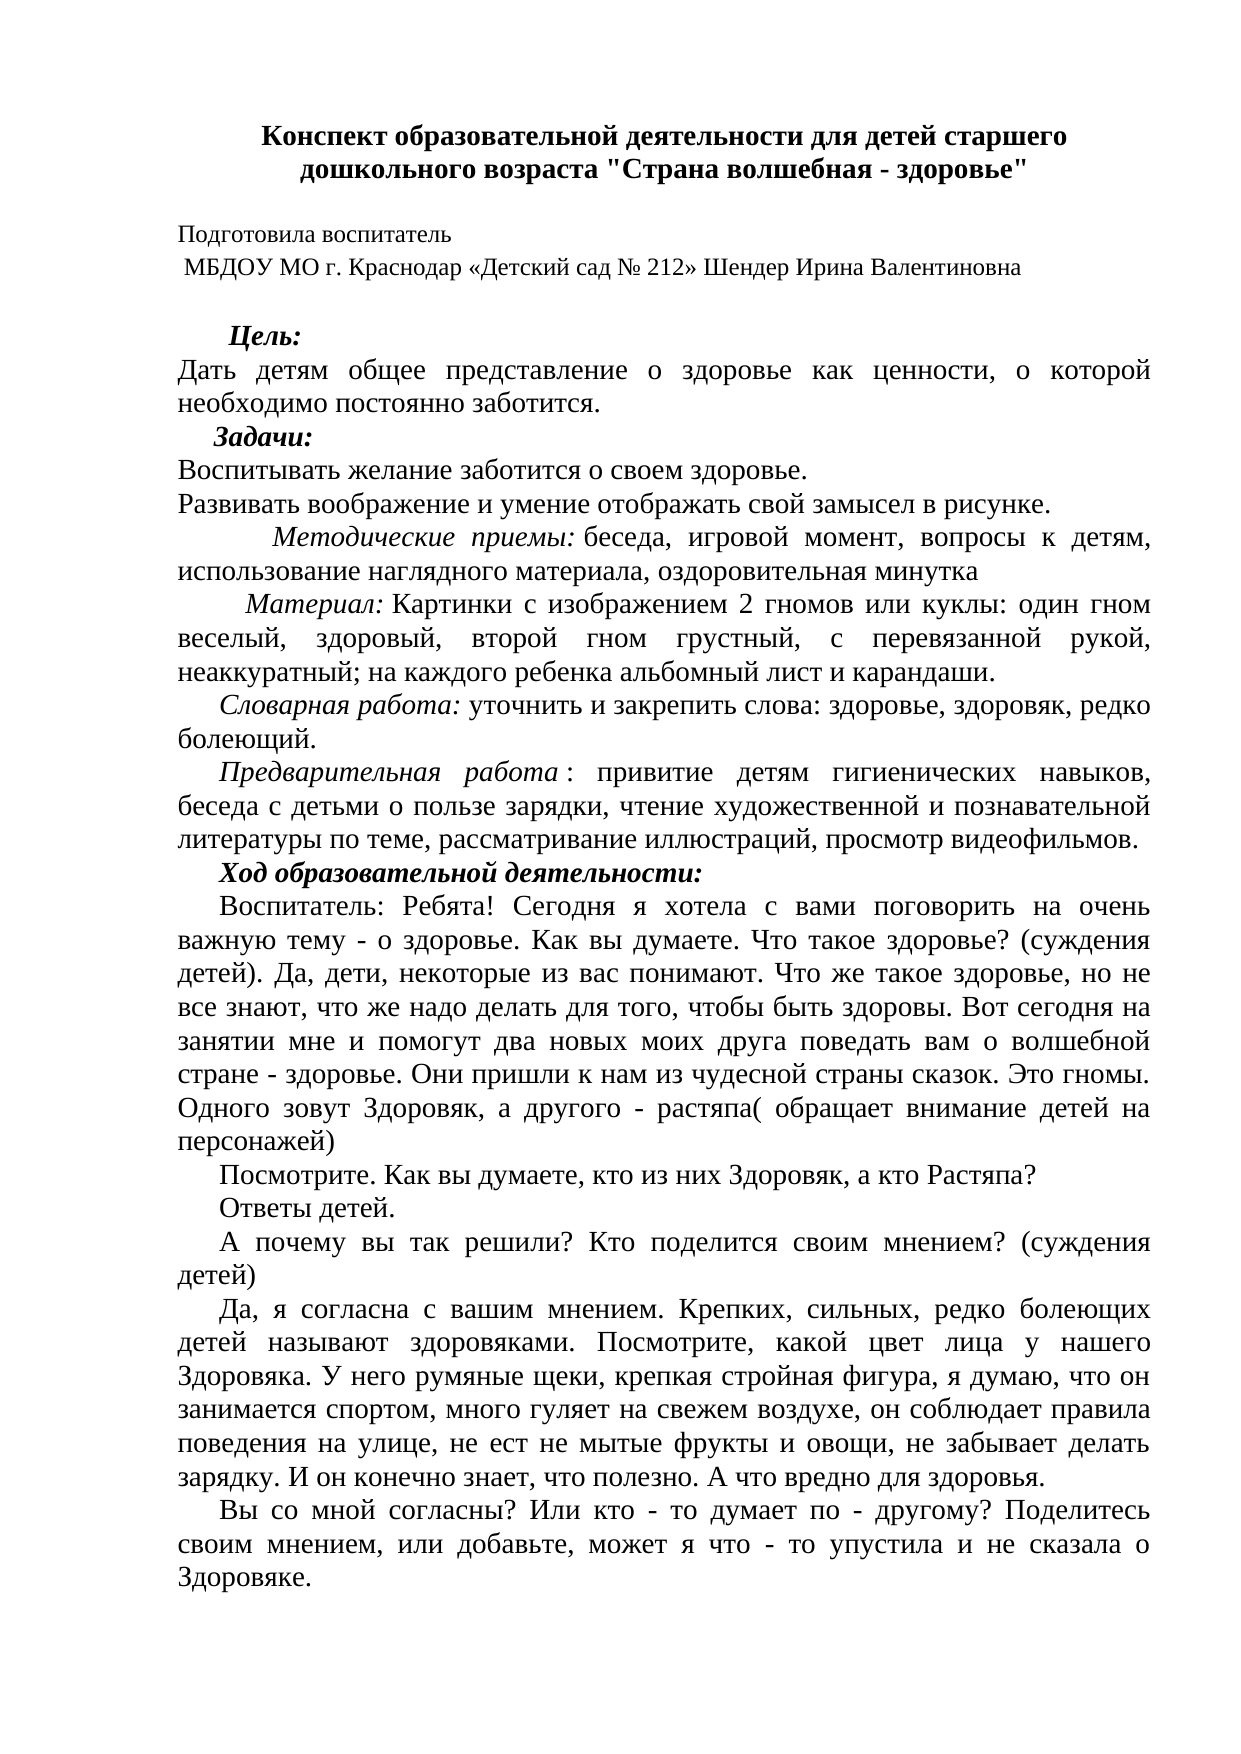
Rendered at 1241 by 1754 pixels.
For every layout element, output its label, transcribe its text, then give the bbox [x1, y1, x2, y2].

text Дать детям общее представление о здоровье как ценности, о которой необходимо постоянно заботится. [177, 352, 1152, 419]
text МБДОУ МО г. Краснодар «Детский сад № 212» Шендер Ирина Валентиновна [177, 252, 1152, 281]
text Посмотрите. Как вы думаете, кто из них Здоровяк, а кто Растяпа? [177, 1157, 1152, 1190]
text Подготовила воспитатель [177, 219, 1152, 247]
text Методические приемы: беседа, игровой момент, вопросы к детям, использование наглядного материала, оздоровительная минутка [177, 519, 1152, 587]
text Развивать воображение и умение отображать свой замысел в рисунке. [177, 486, 1152, 519]
text Да, я согласна с вашим мнением. Крепких, сильных, редко болеющих детей называют здоровяками. Посмотрите, какой цвет лица у нашего Здоровяка. У него румяные щеки, крепкая стройная фигура, я думаю, что он занимается спортом, много гуляет на свежем воздухе, он соблюдает правила поведения на улице, не ест не мытые фрукты и овощи, не забывает делать зарядку. И он конечно знает, что полезно. А что вредно для здоровья. [177, 1291, 1152, 1492]
text Воспитывать желание заботится о своем здоровье. [177, 452, 1152, 486]
text Ход образовательной деятельности: [177, 855, 1152, 888]
text А почему вы так решили? Кто поделится своим мнением? (суждения детей) [177, 1224, 1152, 1291]
text Ответы детей. [177, 1190, 1152, 1224]
text Вы со мной согласны? Или кто - то думает по - другому? Поделитесь своим мнением, или добавьте, может я что - то упустила и не сказала о Здоровяке. [177, 1492, 1152, 1593]
text Предварительная работа : привитие детям гигиенических навыков, беседа с детьми о пользе зарядки, чтение художественной и познавательной литературы по теме, рассматривание иллюстраций, просмотр видеофильмов. [177, 754, 1152, 855]
text Воспитатель: Ребята! Сегодня я хотела с вами поговорить на очень важную тему - о здоровье. Как вы думаете. Что такое здоровье? (суждения детей). Да, дети, некоторые из вас понимают. Что же такое здоровье, но не все знают, что же надо делать для того, чтобы быть здоровы. Вот сегодня на занятии мне и помогут два новых моих друга поведать вам о волшебной стране - здоровье. Они пришли к нам из чудесной страны сказок. Это гномы. Одного зовут Здоровяк, а другого - растяпа( обращает внимание детей на персонажей) [177, 888, 1152, 1157]
text Конспект образовательной деятельности для детей старшего дошкольного возраста "Страна волшебная - здоровье" [177, 118, 1152, 185]
text Цель: [177, 318, 1152, 352]
text Задачи: [177, 419, 1152, 452]
text Материал: Картинки с изображением 2 гномов или куклы: один гном веселый, здоровый, второй гном грустный, с перевязанной рукой, неаккуратный; на каждого ребенка альбомный лист и карандаши. [177, 587, 1152, 687]
text Словарная работа: уточнить и закрепить слова: здоровье, здоровяк, редко болеющий. [177, 687, 1152, 754]
